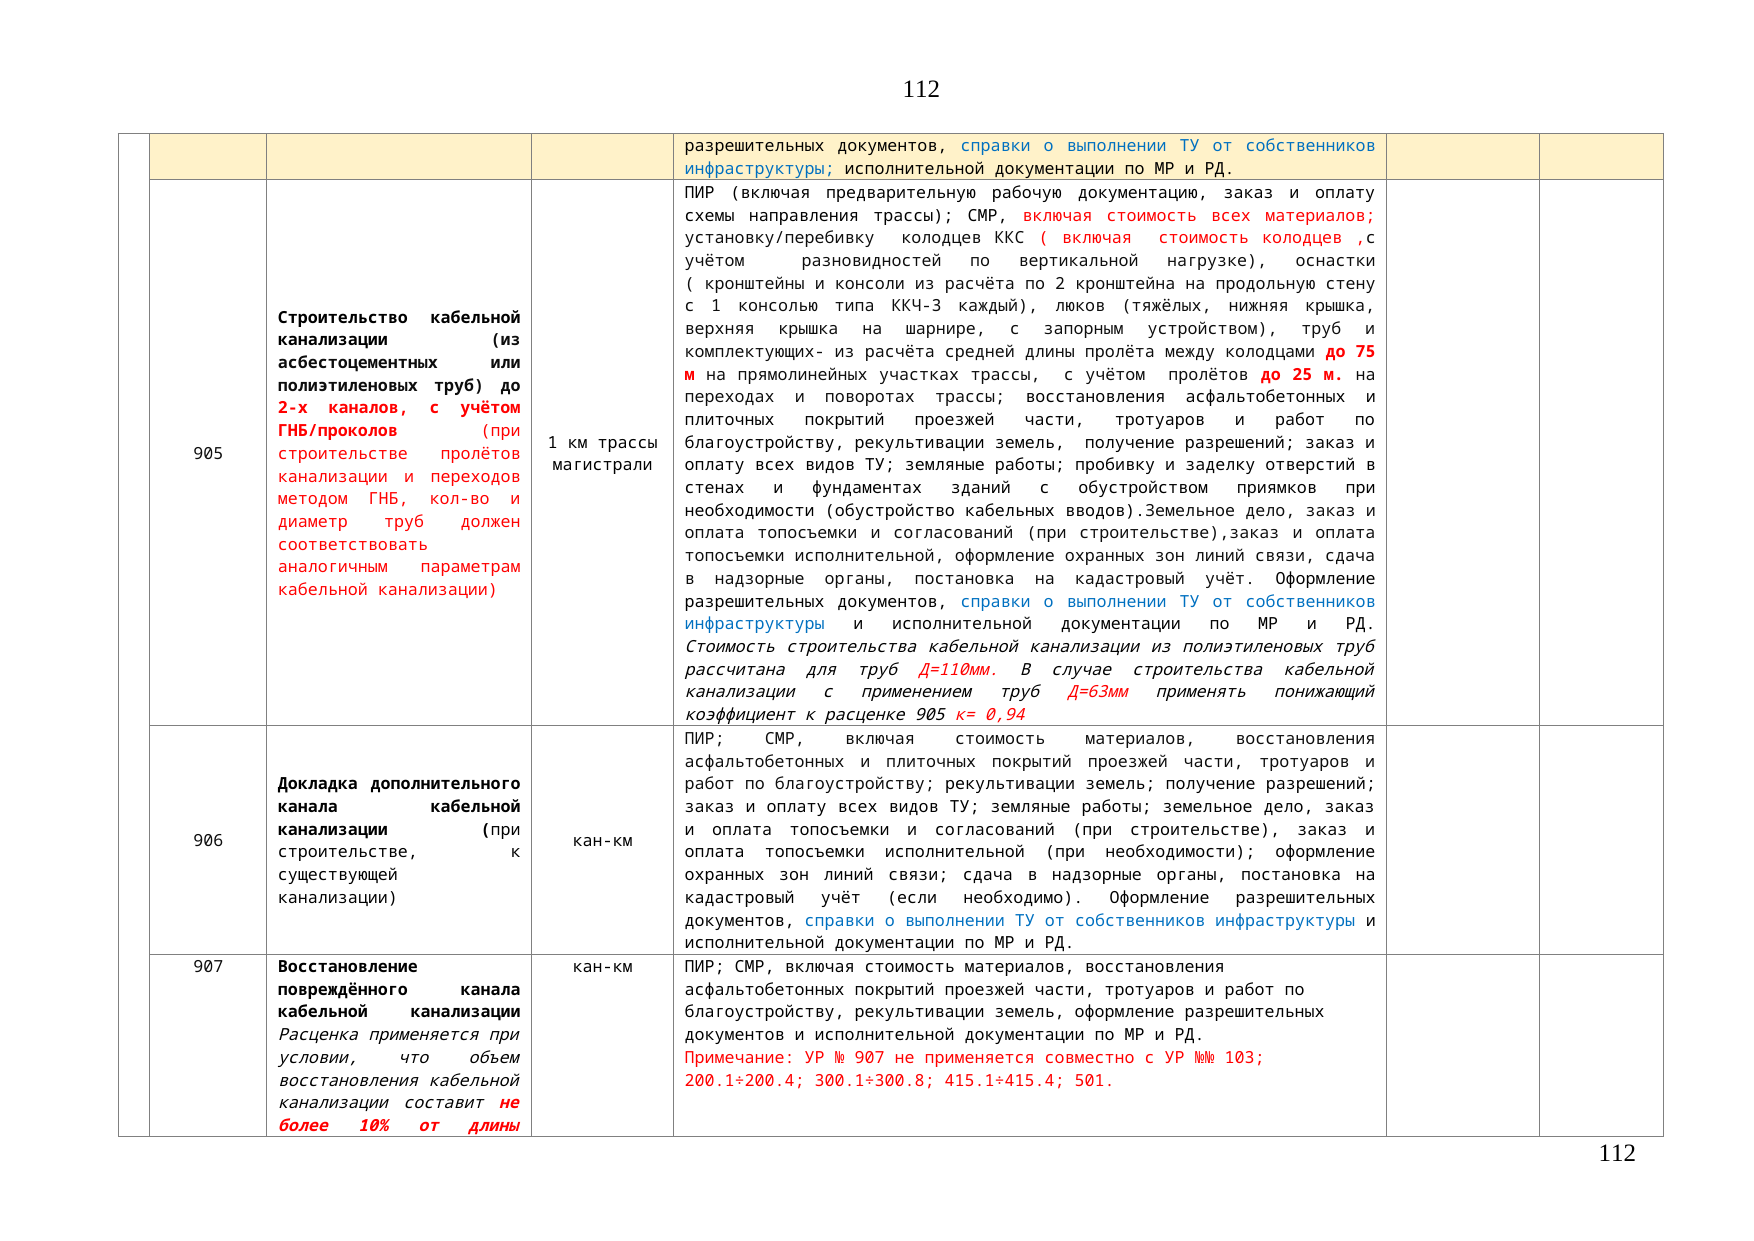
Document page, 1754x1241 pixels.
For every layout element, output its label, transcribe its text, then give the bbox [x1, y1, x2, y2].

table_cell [674, 134, 1386, 179]
table_cell Докладка дополнительного канала кабельной канализации (при строительстве, к существующей канализации) [267, 726, 531, 953]
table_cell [674, 955, 1386, 1136]
table_cell ПИР; СМР, включая стоимость материалов, восстановления асфальтобетонных и плиточных покрытий проезжей части, тротуаров и работ по благоустройству; рекультивации земель; получение разрешений; заказ и оплату всех видов ТУ; земляные работы; земельное дело, заказ и оплата топосъемки и согласований (при строительстве), заказ и оплата топосъемки исполнительной (при необходимости); оформление охранных зон линий связи; сдача в надзорные органы, постановка на кадастровый учёт (если необходимо). Оформление разрешительных документов, справки о выполнении ТУ от собственников инфраструктуры и исполнительной документации по МР и РД. [674, 726, 1386, 953]
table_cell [267, 134, 531, 179]
table_cell 905 [150, 180, 266, 725]
table_cell 907 [150, 955, 266, 1136]
table_cell 904.1 [150, 134, 266, 179]
table_cell кан-км [532, 726, 673, 953]
table_cell 1 км трассы магистрали [532, 180, 673, 725]
table_cell [1540, 134, 1663, 179]
table_cell кан-км [532, 955, 673, 1136]
table_cell [1387, 180, 1539, 725]
table_cell 906 [150, 726, 266, 953]
table_cell [1387, 955, 1539, 1136]
table_cell Строительство кабельной канализации (из асбестоцементных или полиэтиленовых труб) до 2-х каналов, с учётом ГНБ/проколов (при строительстве пролётов канализации и переходов методом ГНБ, кол-во и диаметр труб должен соответствовать аналогичным параметрам кабельной канализации) [267, 180, 531, 725]
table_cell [267, 955, 531, 1136]
table_cell [1387, 134, 1539, 179]
table_cell [1540, 955, 1663, 1136]
table_cell [1387, 726, 1539, 953]
table_cell шт. [532, 134, 673, 179]
table_cell [1540, 726, 1663, 953]
table_cell [1540, 180, 1663, 725]
table_cell ПИР (включая предварительную рабочую документацию, заказ и оплату схемы направления трассы); СМР, включая стоимость всех материалов; установку/перебивку колодцев ККС ( включая стоимость колодцев ,с учётом разновидностей по вертикальной нагрузке), оснастки ( кронштейны и консоли из расчёта по 2 кронштейна на продольную стену с 1 консолью типа ККЧ-3 каждый), люков (тяжёлых, нижняя крышка, верхняя крышка на шарнире, с запорным устройством), труб и комплектующих- из расчёта средней длины пролёта между колодцами до 75 м на прямолинейных участках трассы, с учётом пролётов до 25 м. на переходах и поворотах трассы; восстановления асфальтобетонных и плиточных покрытий проезжей части, тротуаров и работ по благоустройству, рекультивации земель, получение разрешений; заказ и оплату всех видов ТУ; земляные работы; пробивку и заделку отверстий в стенах и фундаментах зданий с обустройством приямков при необходимости (обустройство кабельных вводов).Земельное дело, заказ и оплата топосъемки и согласований (при строительстве),заказ и оплата топосъемки исполнительной, оформление охранных зон линий связи, сдача в надзорные органы, постановка на кадастровый учёт. Оформление разрешительных документов, справки о выполнении ТУ от собственников инфраструктуры и исполнительной документации по МР и РД. Стоимость строительства кабельной канализации из полиэтиленовых труб рассчитана для труб Д=110мм. В случае строительства кабельной канализации с применением труб Д=63мм применять понижающий коэффициент к расценке 905 к= 0,94 [674, 180, 1386, 725]
